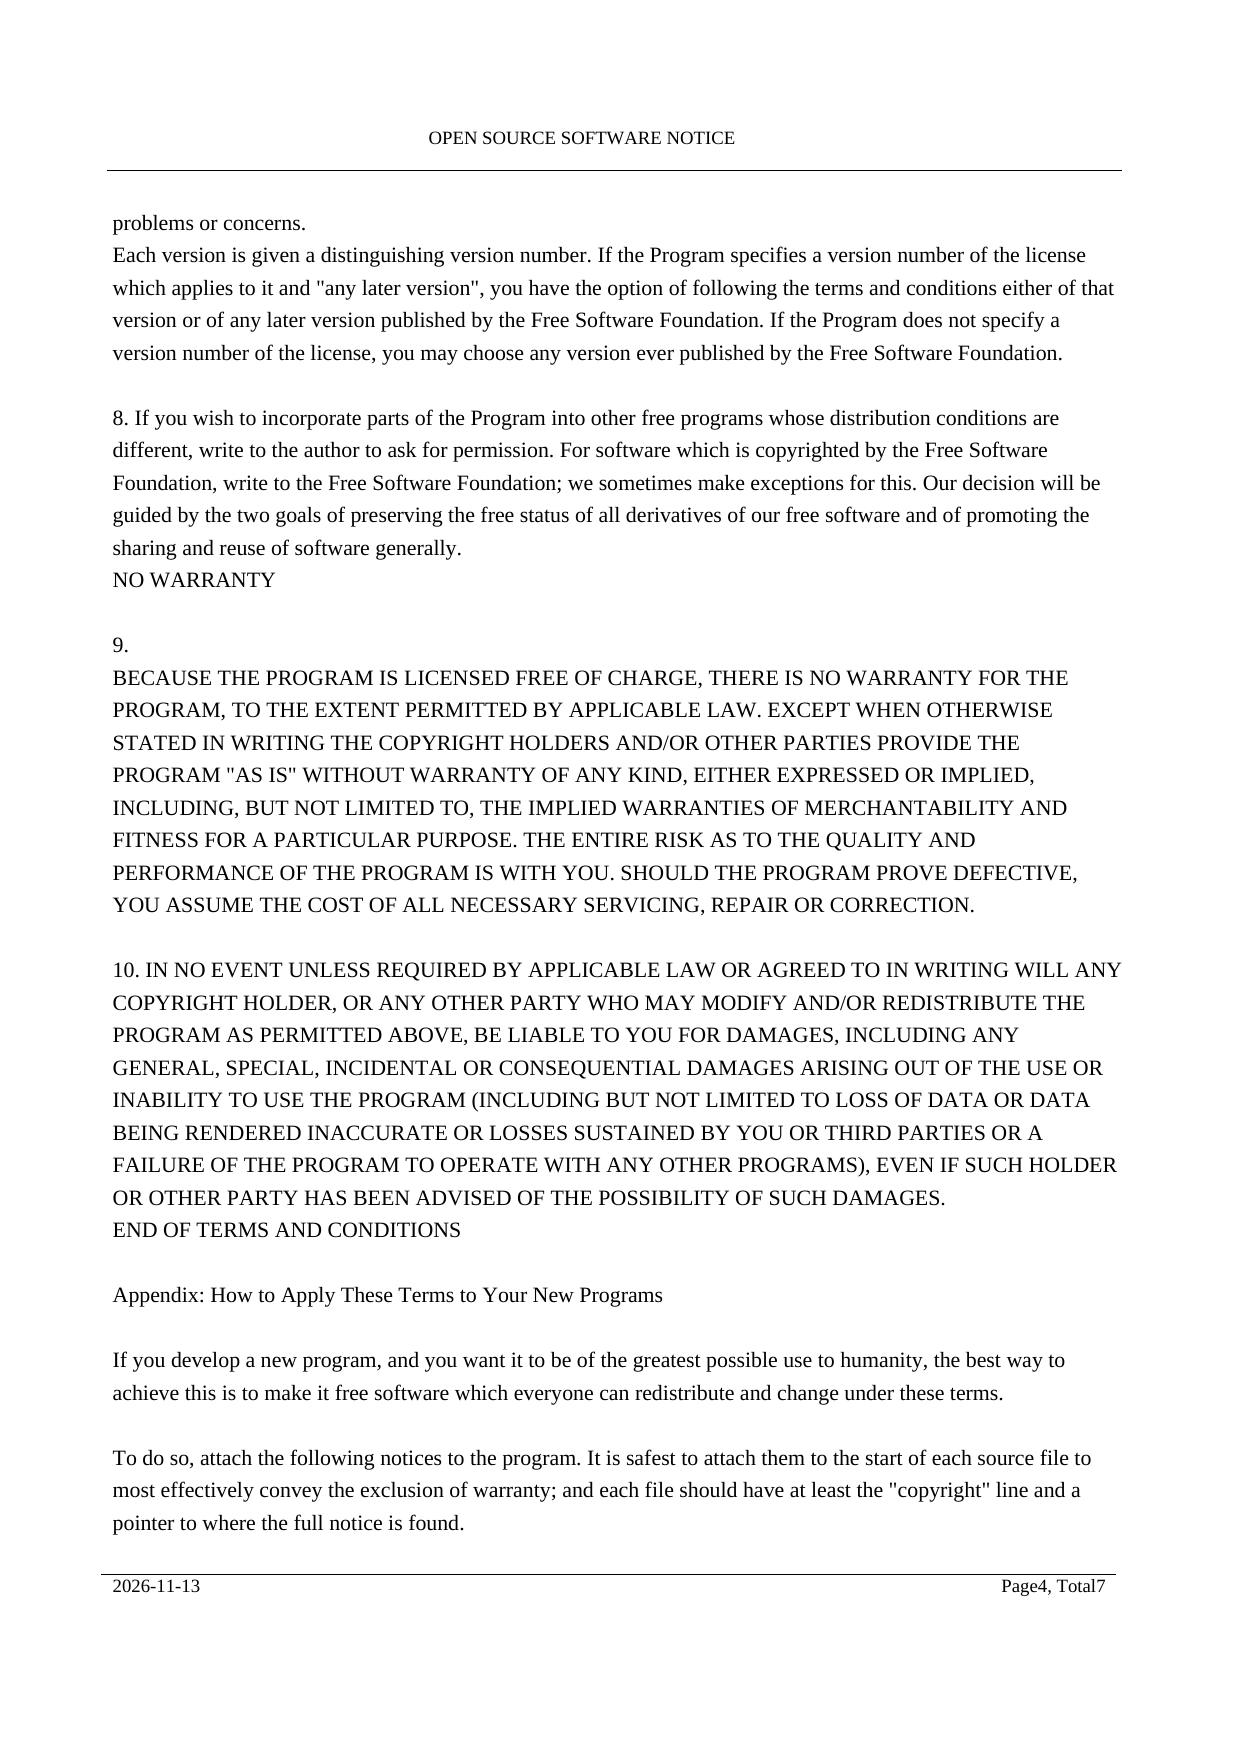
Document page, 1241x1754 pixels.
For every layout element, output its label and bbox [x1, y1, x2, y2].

text [112, 206, 1128, 1539]
